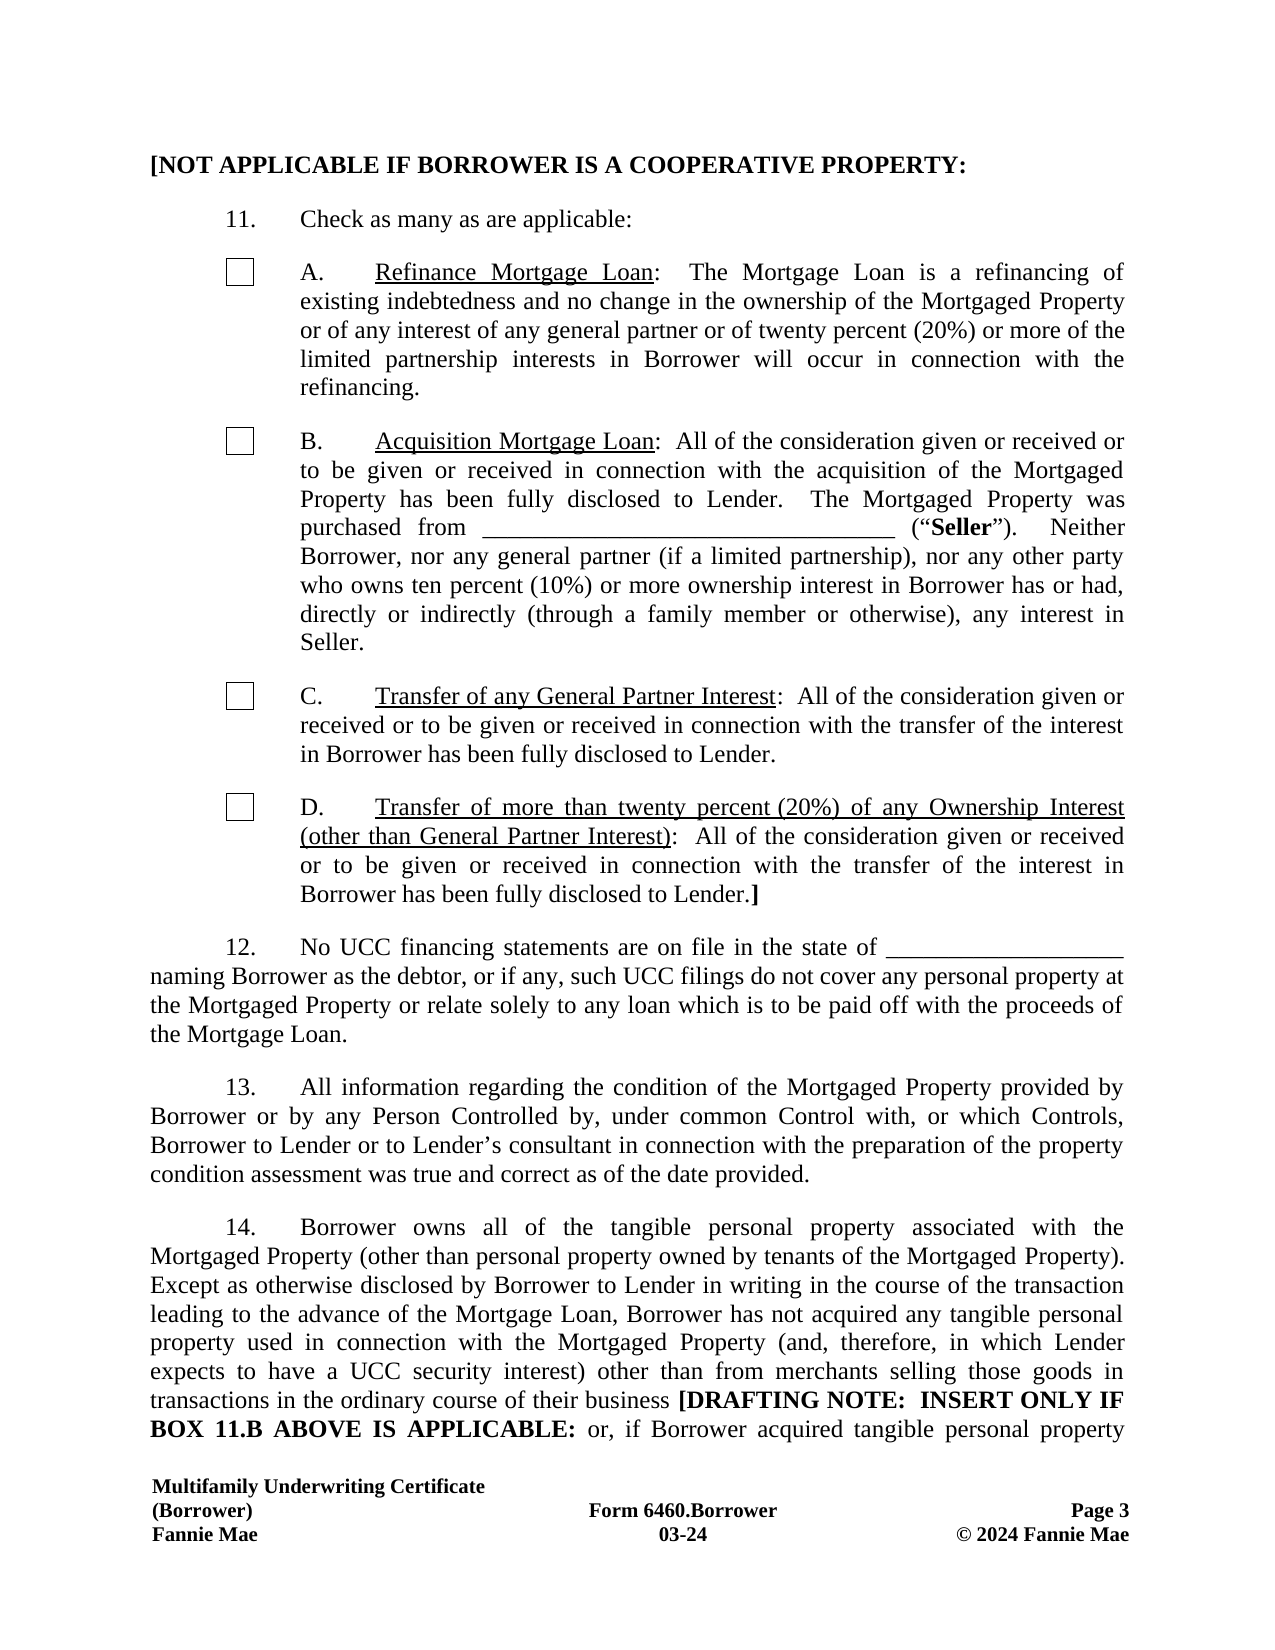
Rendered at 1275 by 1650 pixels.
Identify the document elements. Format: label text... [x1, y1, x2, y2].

text B. Acquisition Mortgage Loan: All of the consideration given or received or to be given or received in connection with the acquisition of the Mortgaged Property has been fully disclosed to Lender. The Mortgaged Property was purchased from _________________________________ (“Seller”). Neither Borrower, nor any general partner (if a limited partnership), nor any other party who owns ten percent (10%) or more ownership interest in Borrower has or had, directly or indirectly (through a family member or otherwise), any interest in Seller. [225, 426, 1125, 656]
text D. Transfer of more than twenty percent (20%) of any Ownership Interest (other than General Partner Interest): All of the consideration given or received or to be given or received in connection with the transfer of the interest in Borrower has been fully disclosed to Lender.] [225, 792, 1125, 907]
text C. Transfer of any General Partner Interest: All of the consideration given or received or to be given or received in connection with the transfer of the interest in Borrower has been fully disclosed to Lender. [225, 681, 1125, 767]
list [150, 1212, 1125, 1442]
list Check as many as are applicable: [150, 204, 1125, 232]
text A. Refinance Mortgage Loan: The Mortgage Loan is a refinancing of existing indebtedness and no change in the ownership of the Mortgaged Property or of any interest of any general partner or of twenty percent (20%) or more of the limited partnership interests in Borrower will occur in connection with the refinancing. [225, 257, 1125, 401]
list No UCC financing statements are on file in the state of ___________________ naming Borrower as the debtor, or if any, such UCC filings do not cover any personal property at the Mortgaged Property or relate solely to any loan which is to be paid off with the proceeds of the Mortgage Loan. [150, 932, 1125, 1047]
text [NOT APPLICABLE IF BORROWER IS A COOPERATIVE PROPERTY: [150, 150, 1125, 179]
list All information regarding the condition of the Mortgaged Property provided by Borrower or by any Person Controlled by, under common Control with, or which Controls, Borrower to Lender or to Lender’s consultant in connection with the preparation of the property condition assessment was true and correct as of the date provided. [150, 1072, 1125, 1187]
